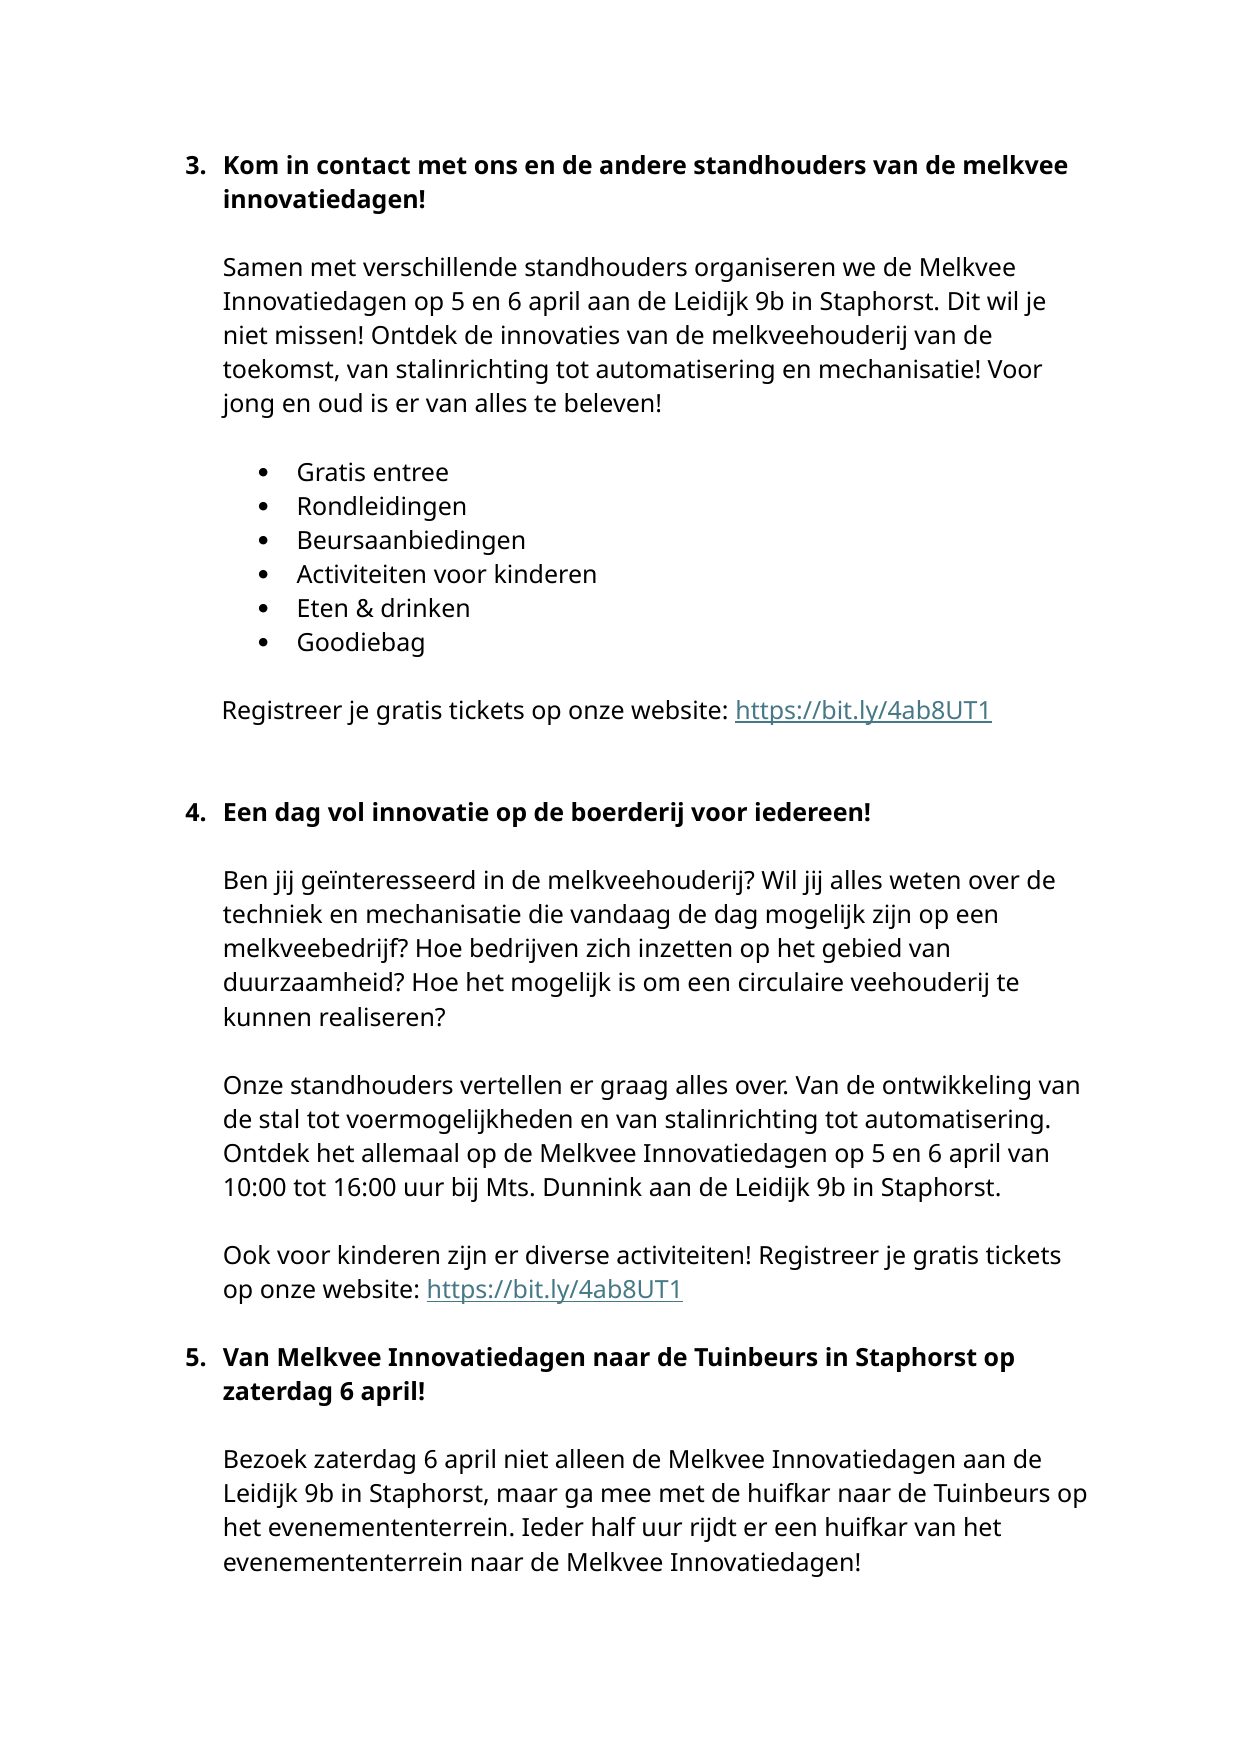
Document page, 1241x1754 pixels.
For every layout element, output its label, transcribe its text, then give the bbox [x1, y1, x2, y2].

text Ook voor kinderen zijn er diverse activiteiten! Registreer je gratis tickets op onze website: https://bit.ly/4ab8UT1 [223, 1238, 1093, 1306]
list Activiteiten voor kinderen [259, 556, 1093, 590]
list Rondleidingen [259, 488, 1093, 522]
list Kom in contact met ons en de andere standhouders van de melkvee innovatiedagen! [185, 148, 1093, 216]
list Goodiebag [259, 624, 1093, 658]
text Onze standhouders vertellen er graag alles over. Van de ontwikkeling van de stal tot voermogelijkheden en van stalinrichting tot automatisering. Ontdek het allemaal op de Melkvee Innovatiedagen op 5 en 6 april van 10:00 tot 16:00 uur bij Mts. Dunnink aan de Leidijk 9b in Staphorst. [223, 1067, 1093, 1203]
list Gratis entree [259, 454, 1093, 488]
list Een dag vol innovatie op de boerderij voor iedereen! [185, 795, 1093, 829]
text Registreer je gratis tickets op onze website: https://bit.ly/4ab8UT1 [148, 693, 1093, 727]
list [185, 1340, 1093, 1578]
list Eten & drinken [259, 590, 1093, 624]
list Samen met verschillende standhouders organiseren we de Melkvee Innovatiedagen op 5 en 6 april aan de Leidijk 9b in Staphorst. Dit wil je niet missen! Ontdek de innovaties van de melkveehouderij van de toekomst, van stalinrichting tot automatisering en mechanisatie! Voor jong en oud is er van alles te beleven! [223, 250, 1093, 454]
list Beursaanbiedingen [259, 522, 1093, 556]
text Ben jij geïnteresseerd in de melkveehouderij? Wil jij alles weten over de techniek en mechanisatie die vandaag de dag mogelijk zijn op een melkveebedrijf? Hoe bedrijven zich inzetten op het gebied van duurzaamheid? Hoe het mogelijk is om een circulaire veehouderij te kunnen realiseren? [223, 829, 1093, 1033]
